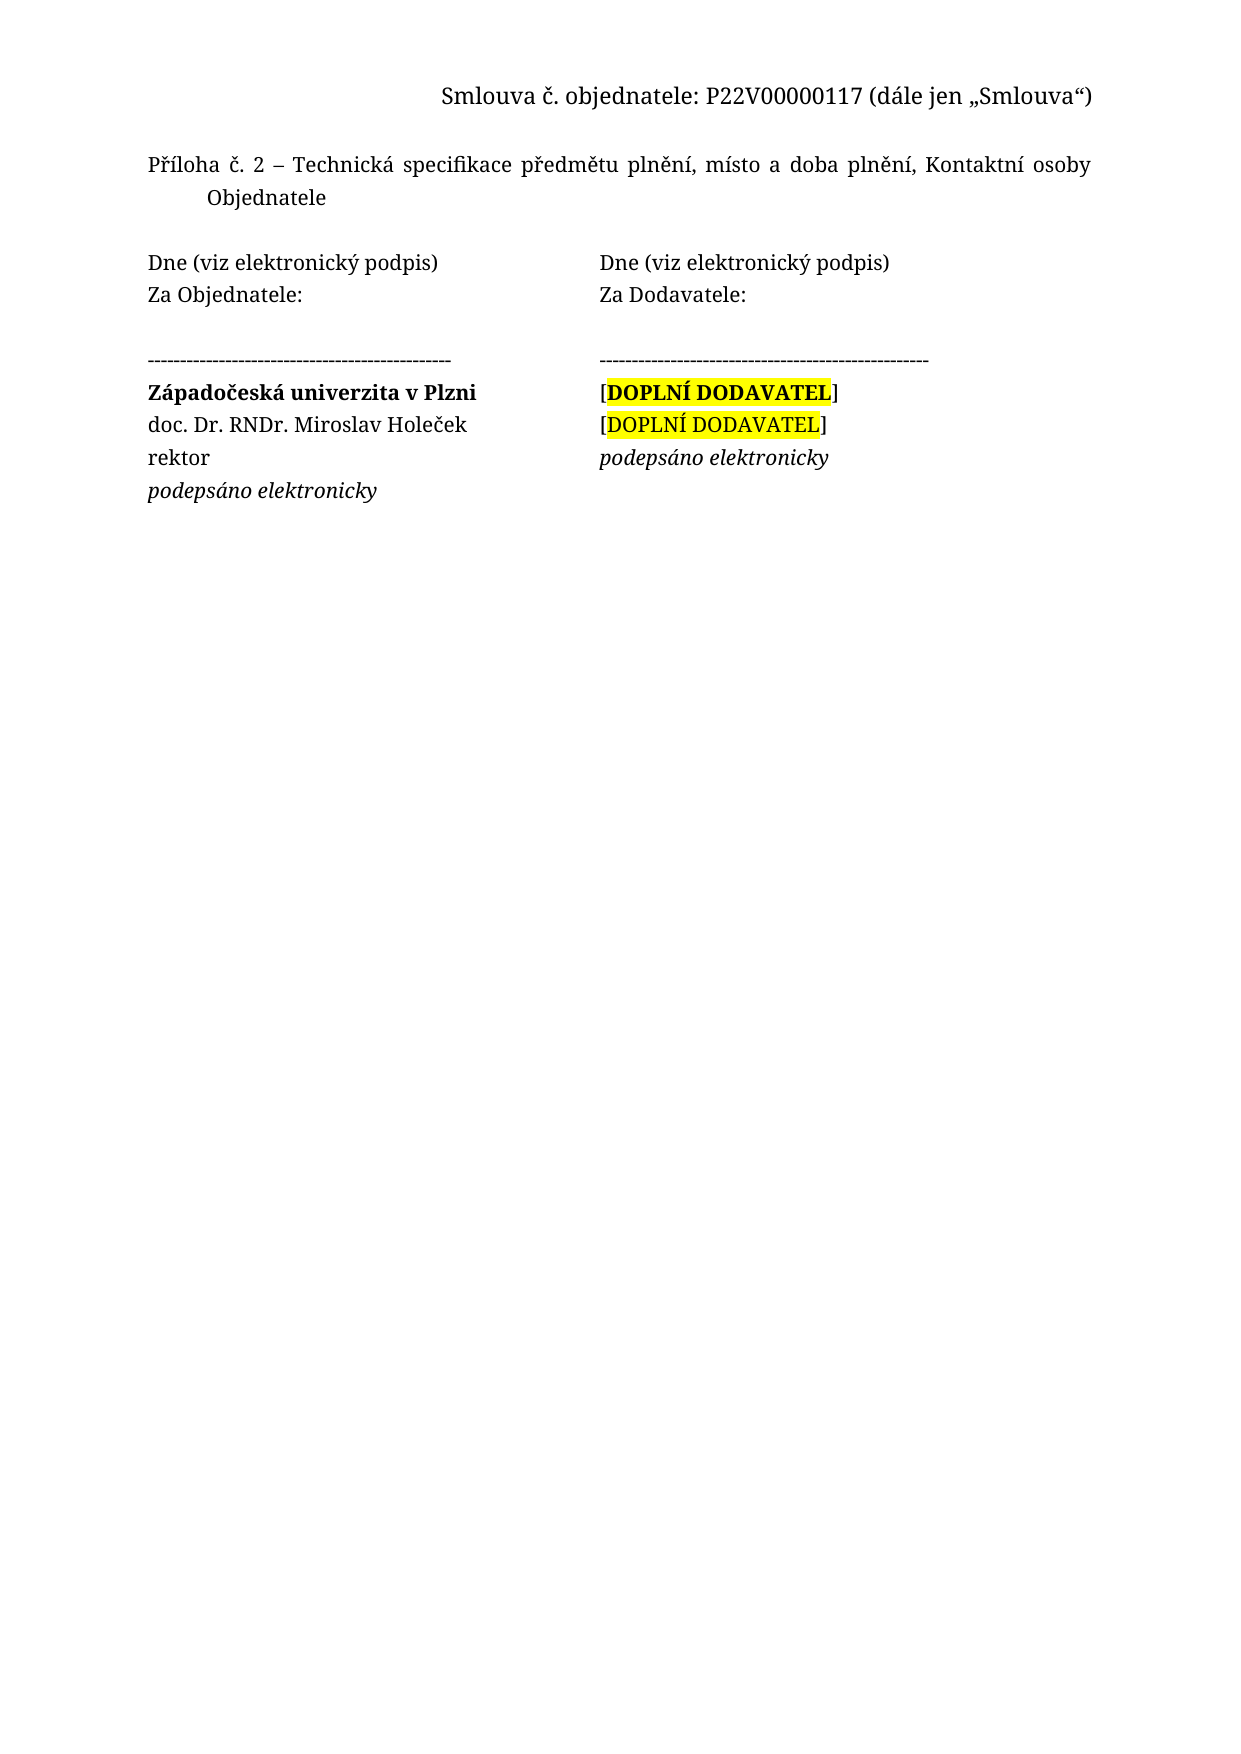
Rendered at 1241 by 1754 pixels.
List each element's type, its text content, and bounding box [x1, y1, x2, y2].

text Příloha č. 2 – Technická specifikace předmětu plnění, místo a doba plnění, Kontaktní osoby Objednatele [148, 150, 1093, 211]
table_header Dne (viz elektronický podpis) Za Dodavatele: --------------------------------------------------- [DOPLNÍ DODAVATEL] [DOPLNÍ DODAVATEL] podepsáno elektronicky [588, 248, 1040, 508]
table_header Dne (viz elektronický podpis) Za Objednatele: ----------------------------------------------- Západočeská univerzita v Plzni doc. Dr. RNDr. Miroslav Holeček rektor podepsáno elektronicky [136, 248, 588, 508]
